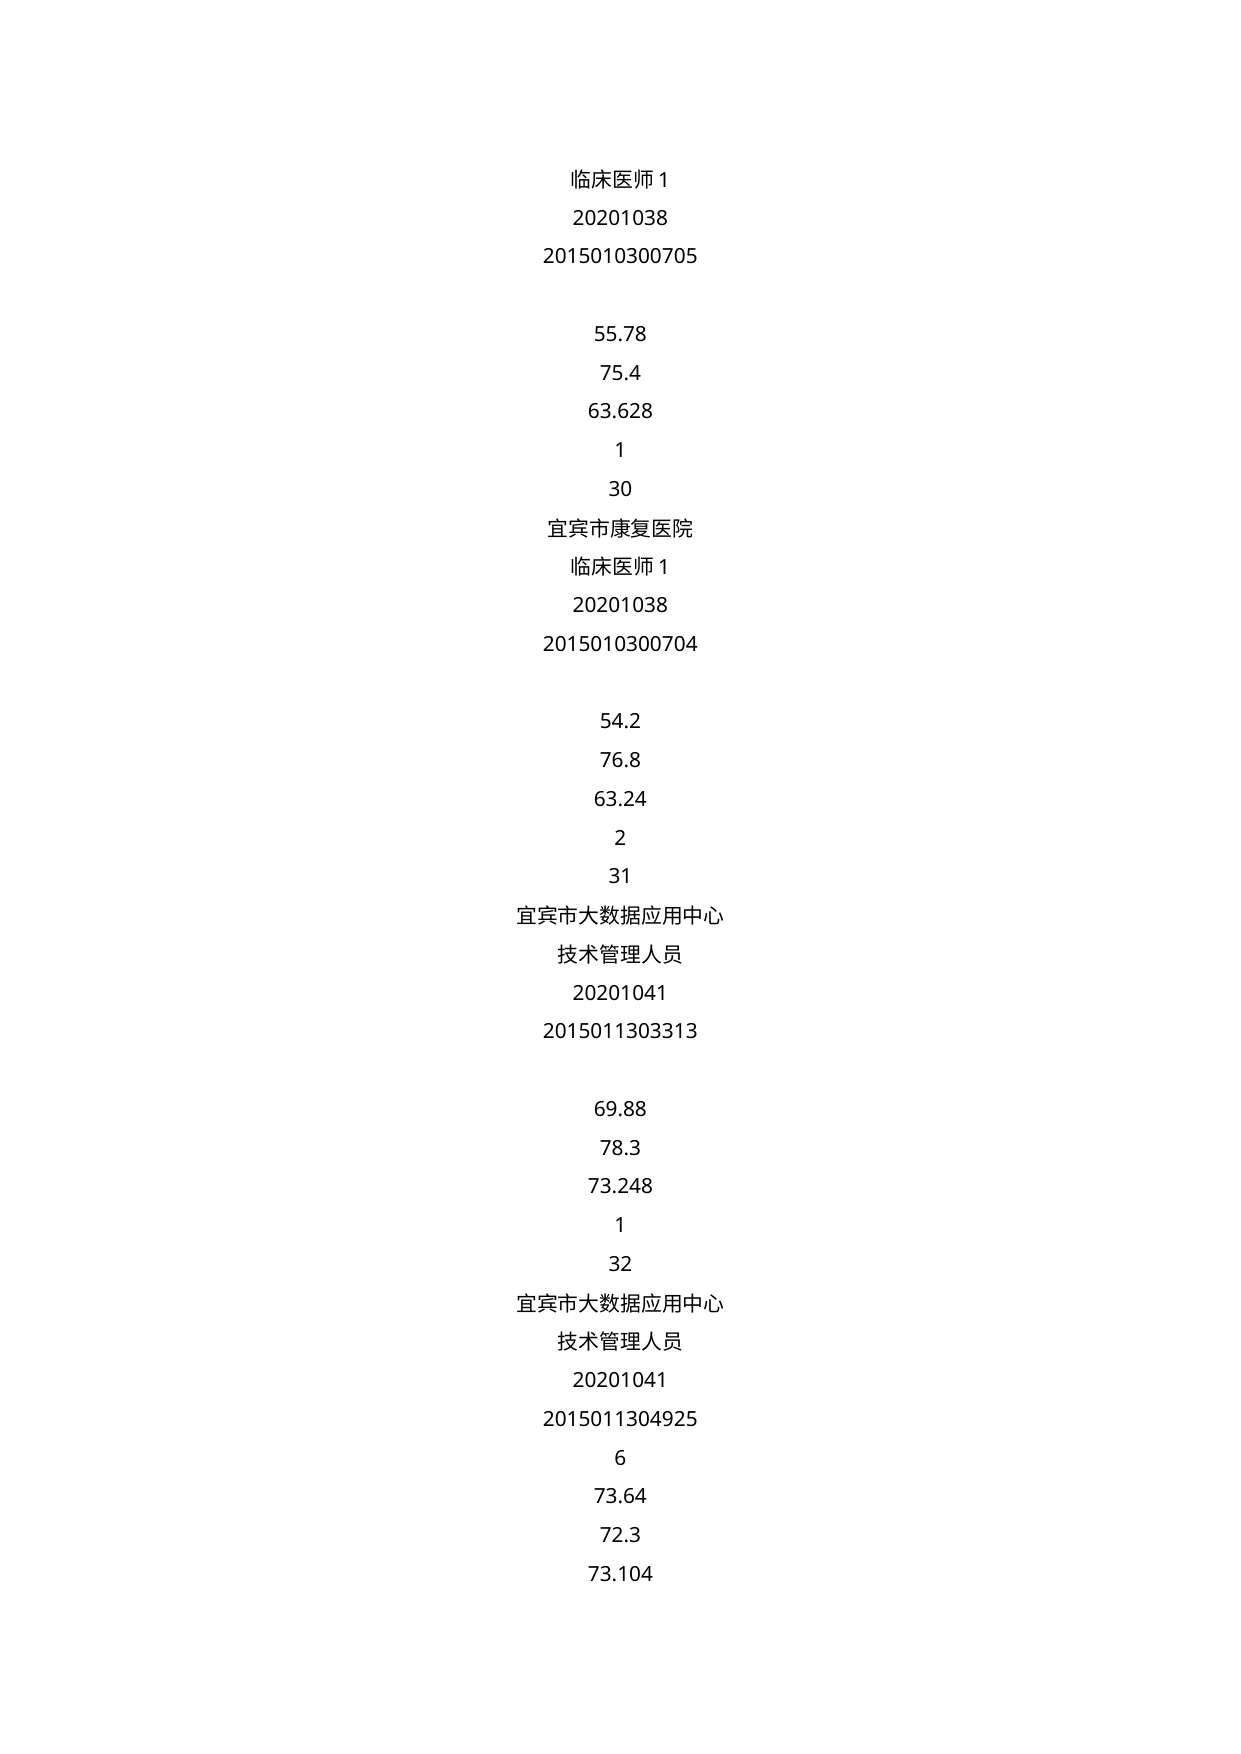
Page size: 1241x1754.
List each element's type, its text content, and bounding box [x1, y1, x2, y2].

text 20201038 [187, 201, 1053, 233]
text 技术管理人员 [187, 937, 1053, 969]
text 1 [187, 1208, 1053, 1241]
text 32 [187, 1247, 1053, 1279]
text 73.248 [187, 1169, 1053, 1202]
text 6 [187, 1441, 1053, 1473]
text 宜宾市大数据应用中心 [187, 1286, 1053, 1318]
text 2015010300704 [187, 627, 1053, 659]
text 69.88 [187, 1092, 1053, 1124]
text 宜宾市康复医院 [187, 511, 1053, 543]
text 73.104 [187, 1557, 1053, 1589]
text 63.24 [187, 782, 1053, 814]
text 临床医师1 [187, 162, 1053, 194]
text 20201041 [187, 976, 1053, 1008]
text 72.3 [187, 1518, 1053, 1551]
text 30 [187, 472, 1053, 504]
text 55.78 [187, 317, 1053, 349]
text 2015011304925 [187, 1402, 1053, 1434]
text 20201038 [187, 588, 1053, 621]
text 2015010300705 [187, 239, 1053, 272]
text 2 [187, 821, 1053, 853]
text 2015011303313 [187, 1014, 1053, 1047]
text 73.64 [187, 1479, 1053, 1512]
text 20201041 [187, 1363, 1053, 1396]
text 78.3 [187, 1131, 1053, 1163]
text 75.4 [187, 356, 1053, 388]
text 临床医师1 [187, 549, 1053, 582]
text 宜宾市大数据应用中心 [187, 898, 1053, 931]
text 1 [187, 433, 1053, 466]
text 31 [187, 859, 1053, 892]
text 54.2 [187, 704, 1053, 737]
text 技术管理人员 [187, 1324, 1053, 1357]
text 76.8 [187, 743, 1053, 776]
text 63.628 [187, 394, 1053, 427]
